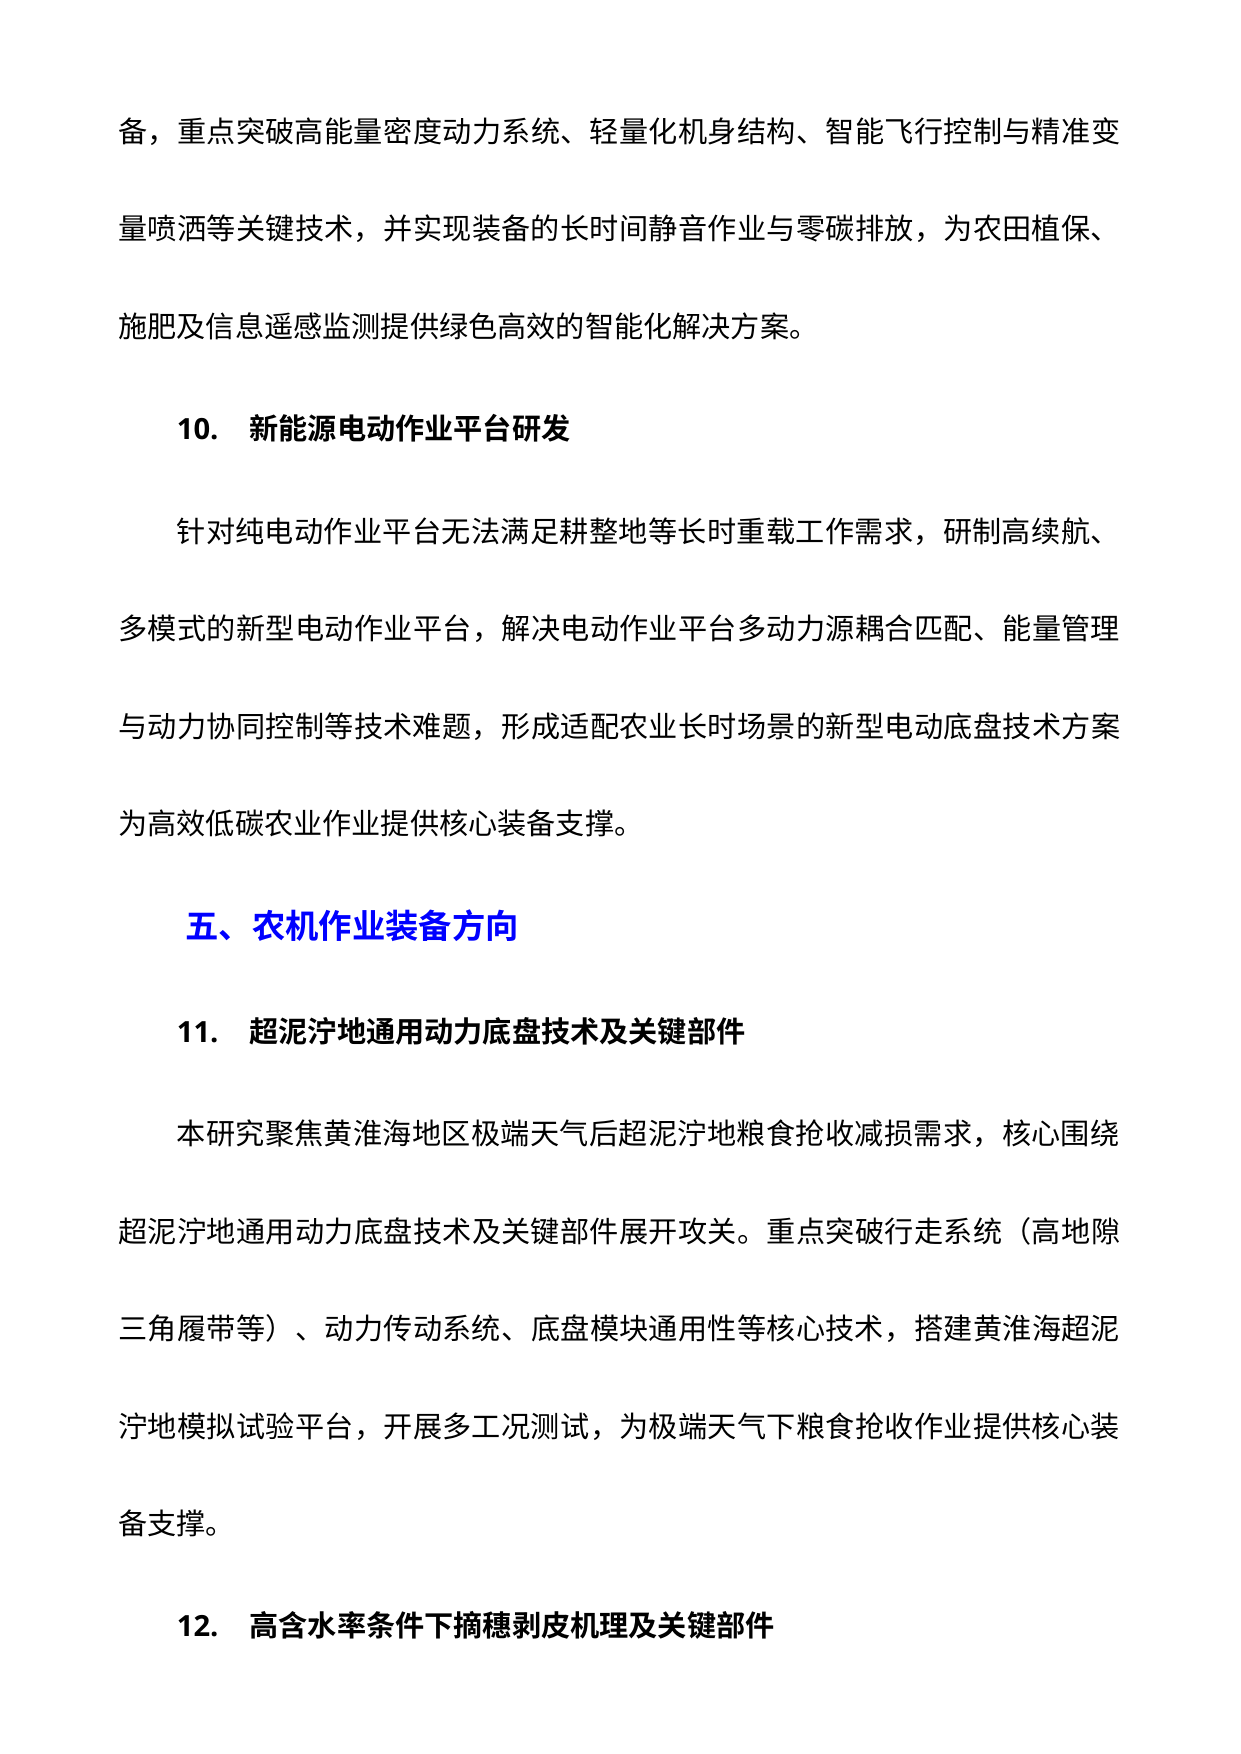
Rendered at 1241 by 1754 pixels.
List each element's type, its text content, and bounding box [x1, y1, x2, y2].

list 新能源电动作业平台研发 [118, 394, 1122, 459]
text 针对纯电动作业平台无法满足耕整地等长时重载工作需求，研制高续航、多模式的新型电动作业平台，解决电动作业平台多动力源耦合匹配、能量管理与动力协同控制等技术难题，形成适配农业长时场景的新型电动底盘技术方案，为高效低碳农业作业提供核心装备支撑。 [118, 497, 1122, 854]
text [118, 97, 1122, 357]
text 五、农机作业装备方向 [118, 892, 1122, 957]
list 超泥泞地通用动力底盘技术及关键部件 [118, 997, 1122, 1062]
list 高含水率条件下摘穗剥皮机理及关键部件 [118, 1592, 1122, 1657]
text 本研究聚焦黄淮海地区极端天气后超泥泞地粮食抢收减损需求，核心围绕超泥泞地通用动力底盘技术及关键部件展开攻关。重点突破行走系统（高地隙、三角履带等）、动力传动系统、底盘模块通用性等核心技术，搭建黄淮海超泥泞地模拟试验平台，开展多工况测试，为极端天气下粮食抢收作业提供核心装备支撑。 [118, 1099, 1122, 1554]
